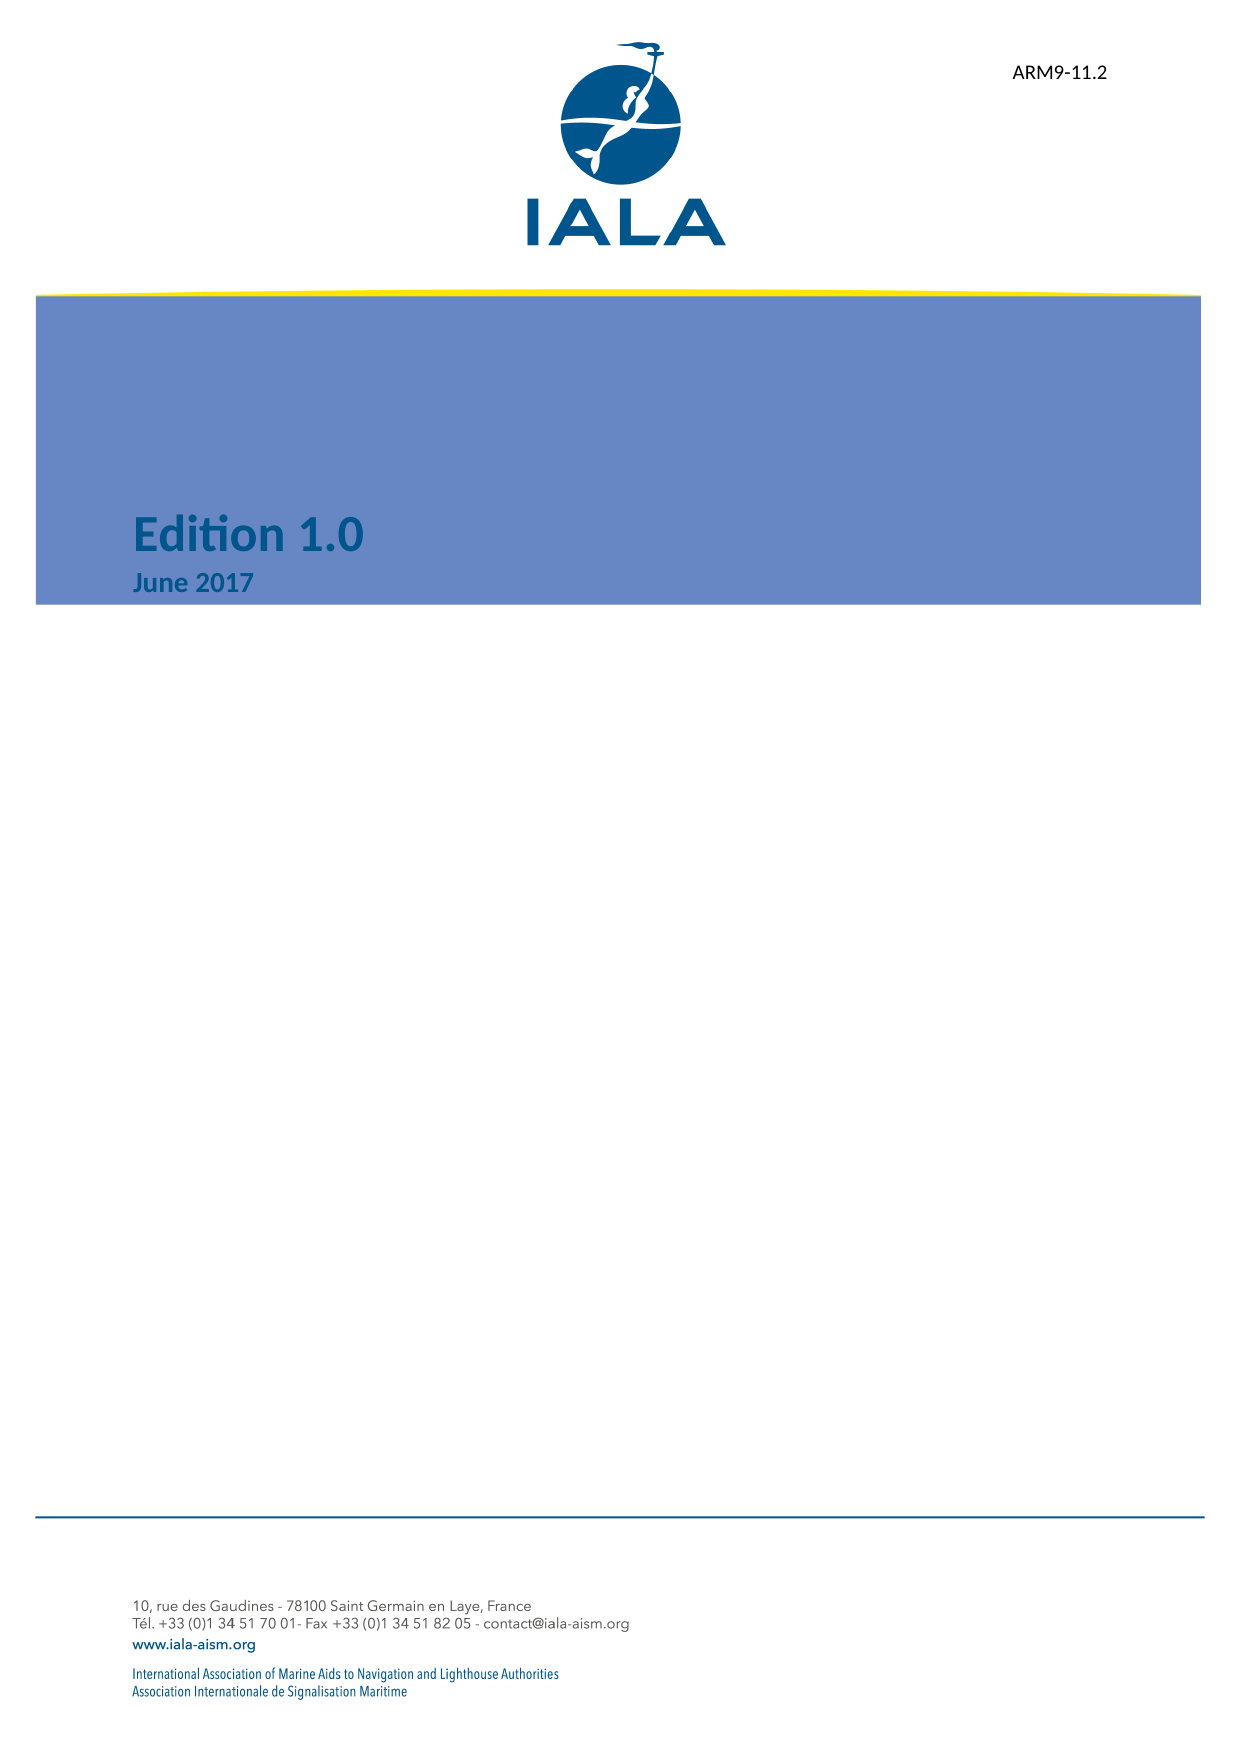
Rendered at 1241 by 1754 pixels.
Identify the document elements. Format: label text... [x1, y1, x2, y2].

picture [126, 1595, 660, 1714]
picture [0, 31, 1240, 616]
text June 2017 [133, 564, 1107, 600]
text Edition 1.0 [133, 501, 1107, 564]
